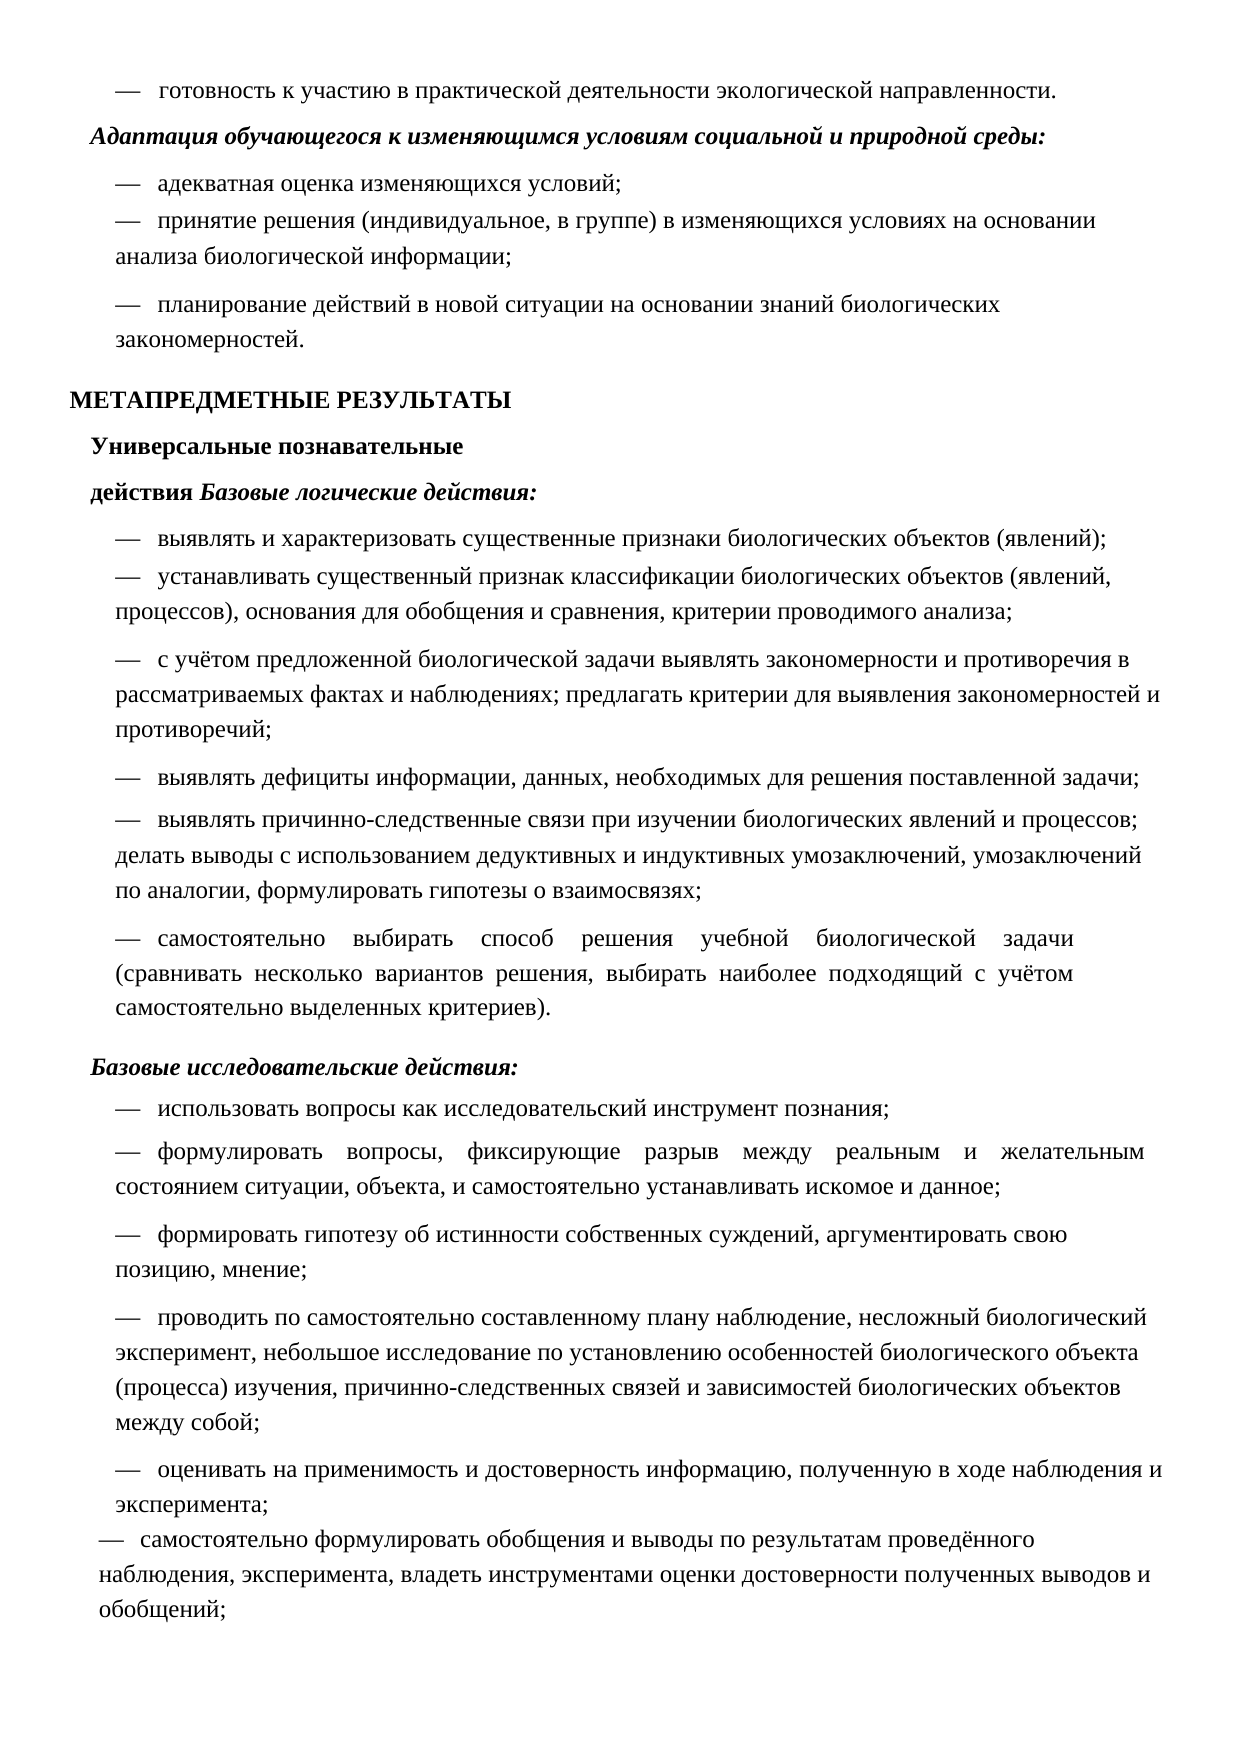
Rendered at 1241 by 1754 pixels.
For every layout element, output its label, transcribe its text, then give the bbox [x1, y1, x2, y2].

list самостоятельно выбирать способ решения учебной биологической задачи (сравнивать несколько вариантов решения, выбирать наиболее подходящий с учётом самостоятельно выделенных критериев). [115, 919, 1074, 1023]
list готовность к участию в практической деятельности экологической направленности. Адаптация обучающегося к изменяющимся условиям социальной и природной среды: [90, 61, 1164, 154]
list с учётом предложенной биологической задачи выявлять закономерности и противоречия в рассматриваемых фактах и наблюдениях; предлагать критерии для выявления закономерностей и противоречий; [115, 640, 1164, 745]
list выявлять причинно-следственные связи при изучении биологических явлений и процессов; делать выводы с использованием дедуктивных и индуктивных умозаключений, умозаключений по аналогии, формулировать гипотезы о взаимосвязях; [115, 799, 1164, 906]
list формировать гипотезу об истинности собственных суждений, аргументировать свою позицию, мнение; [115, 1215, 1164, 1285]
list выявлять дефициты информации, данных, необходимых для решения поставленной задачи; [115, 765, 1164, 790]
list использовать вопросы как исследовательский инструмент познания; [115, 1097, 1164, 1122]
text МЕТАПРЕДМЕТНЫЕ РЕЗУЛЬТАТЫ Универсальные познавательные действия Базовые логические действия: [69, 372, 572, 510]
list выявлять и характеризовать существенные признаки биологических объектов (явлений); [115, 510, 1164, 556]
list проводить по самостоятельно составленному плану наблюдение, несложный биологический эксперимент, небольшое исследование по установлению особенностей биологического объекта (процесса) изучения, причинно-следственных связей и зависимостей биологических объектов между собой; [115, 1297, 1164, 1437]
text Базовые исследовательские действия: [90, 1055, 1164, 1080]
list самостоятельно формулировать обобщения и выводы по результатам проведённого наблюдения, эксперимента, владеть инструментами оценки достоверности полученных выводов и обобщений; [98, 1520, 1164, 1625]
list устанавливать существенный признак классификации биологических объектов (явлений, процессов), основания для обобщения и сравнения, критерии проводимого анализа; [115, 556, 1164, 627]
list оценивать на применимость и достоверность информацию, полученную в ходе наблюдения и эксперимента; [115, 1450, 1164, 1520]
list планирование действий в новой ситуации на основании знаний биологических закономерностей. [115, 284, 1164, 355]
list принятие решения (индивидуальное, в группе) в изменяющихся условиях на основании анализа биологической информации; [115, 200, 1164, 271]
list формулировать вопросы, фиксирующие разрыв между реальным и желательным состоянием ситуации, объекта, и самостоятельно устанавливать искомое и данное; [115, 1131, 1145, 1202]
list адекватная оценка изменяющихся условий; [115, 154, 1164, 200]
